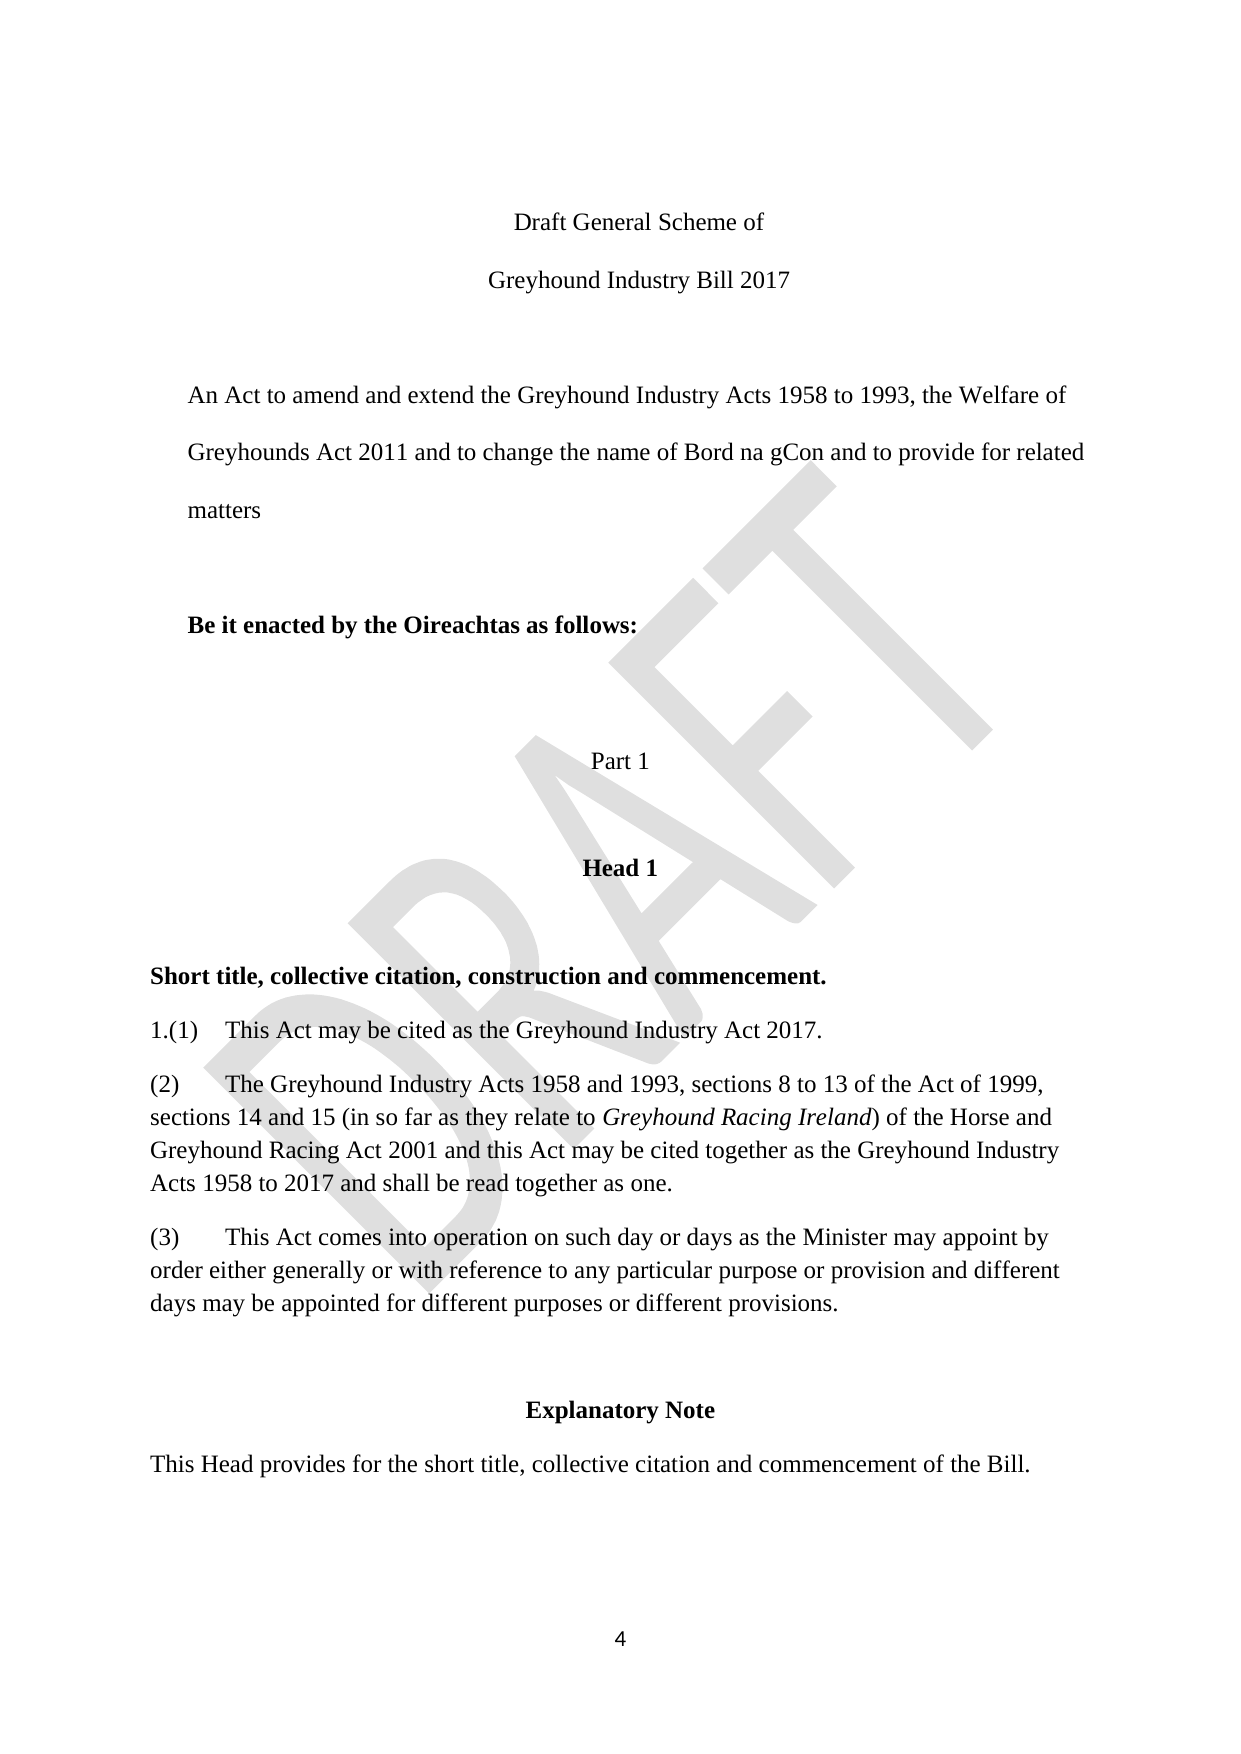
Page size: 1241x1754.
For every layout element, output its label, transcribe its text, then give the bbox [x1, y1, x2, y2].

text Explanatory Note [150, 1396, 1090, 1424]
list Greyhound Industry Bill 2017 [187, 265, 1090, 294]
list Be it enacted by the Oireachtas as follows: [187, 610, 1090, 639]
text Part 1 [150, 746, 1090, 774]
text (3) This Act comes into operation on such day or days as the Minister may appoint by order either generally or with reference to any particular purpose or provision and different days may be appointed for different purposes or different provisions. [150, 1222, 1090, 1317]
text 1.(1) This Act may be cited as the Greyhound Industry Act 2017. [150, 1015, 1090, 1044]
list Draft General Scheme of [187, 207, 1090, 236]
list An Act to amend and extend the Greyhound Industry Acts 1958 to 1993, the Welfare of Greyhounds Act 2011 and to change the name of Bord na gCon and to provide for related matters [187, 380, 1090, 524]
text Short title, collective citation, construction and commencement. [150, 961, 1090, 990]
text (2) The Greyhound Industry Acts 1958 and 1993, sections 8 to 13 of the Act of 1999, sections 14 and 15 (in so far as they relate to Greyhound Racing Ireland) of the Horse and Greyhound Racing Act 2001 and this Act may be cited together as the Greyhound Industry Acts 1958 to 2017 and shall be read together as one. [150, 1069, 1090, 1197]
text This Head provides for the short title, collective citation and commencement of the Bill. [150, 1449, 1090, 1478]
text Head 1 [150, 853, 1090, 882]
